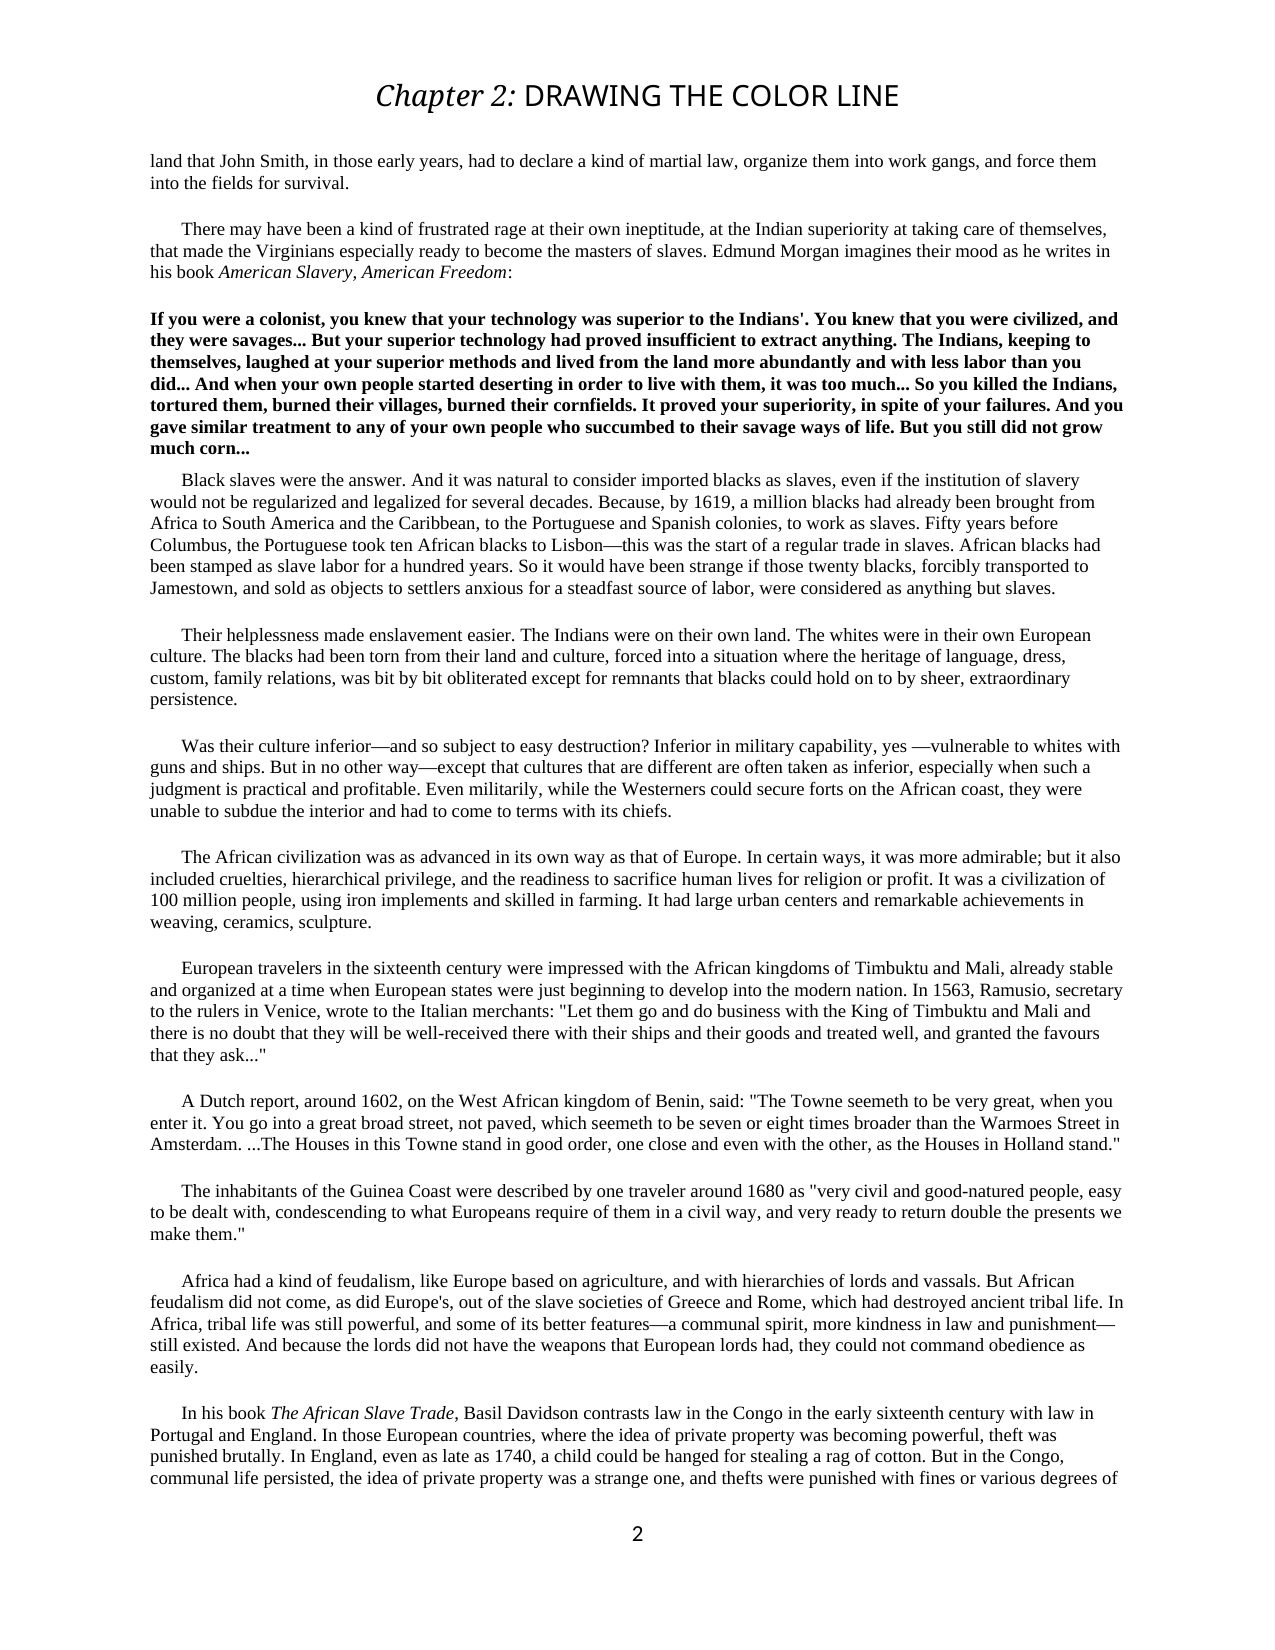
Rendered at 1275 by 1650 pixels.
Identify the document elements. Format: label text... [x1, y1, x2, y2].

text Was their culture inferior—and so subject to easy destruction? Inferior in military capability, yes —vulnerable to whites with guns and ships. But in no other way—except that cultures that are different are often taken as inferior, especially when such a judgment is practical and profitable. Even militarily, while the Westerners could secure forts on the African coast, they were unable to subdue the interior and had to come to terms with its chiefs. [150, 735, 1125, 821]
text Africa had a kind of feudalism, like Europe based on agriculture, and with hierarchies of lords and vassals. But African feudalism did not come, as did Europe's, out of the slave societies of Greece and Rome, which had destroyed ancient tribal life. In Africa, tribal life was still powerful, and some of its better features—a communal spirit, more kindness in law and punishment—still existed. And because the lords did not have the weapons that European lords had, they could not command obedience as easily. [150, 1269, 1125, 1377]
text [150, 1402, 1125, 1488]
text Their helplessness made enslavement easier. The Indians were on their own land. The whites were in their own European culture. The blacks had been torn from their land and culture, forced into a situation where the heritage of language, dress, custom, family relations, was bit by bit obliterated except for remnants that blacks could hold on to by sheer, extraordinary persistence. [150, 623, 1125, 710]
text A Dutch report, around 1602, on the West African kingdom of Benin, said: "The Towne seemeth to be very great, when you enter it. You go into a great broad street, not paved, which seemeth to be seven or eight times broader than the Warmoes Street in Amsterdam. ...The Houses in this Towne stand in good order, one close and even with the other, as the Houses in Holland stand." [150, 1090, 1125, 1155]
text The African civilization was as advanced in its own way as that of Europe. In certain ways, it was more admirable; but it also included cruelties, hierarchical privilege, and the readiness to sacrifice human lives for religion or profit. It was a civilization of 100 million people, using iron implements and skilled in farming. It had large urban centers and remarkable achievements in weaving, ceramics, sculpture. [150, 846, 1125, 932]
text Black slaves were the answer. And it was natural to consider imported blacks as slaves, even if the institution of slavery would not be regularized and legalized for several decades. Because, by 1619, a million blacks had already been brought from Africa to South America and the Caribbean, to the Portuguese and Spanish colonies, to work as slaves. Fifty years before Columbus, the Portuguese took ten African blacks to Lisbon—this was the start of a regular trade in slaves. African blacks had been stamped as slave labor for a hundred years. So it would have been strange if those twenty blacks, forcibly transported to Jamestown, and sold as objects to settlers anxious for a steadfast source of labor, were considered as anything but slaves. [150, 469, 1125, 598]
text The inhabitants of the Guinea Coast were described by one traveler around 1680 as "very civil and good-natured people, easy to be dealt with, condescending to what Europeans require of them in a civil way, and very ready to return double the presents we make them." [150, 1180, 1125, 1244]
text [150, 150, 1125, 193]
text If you were a colonist, you knew that your technology was superior to the Indians'. You knew that you were civilized, and they were savages... But your superior technology had proved insufficient to extract anything. The Indians, keeping to themselves, laughed at your superior methods and lived from the land more abundantly and with less labor than you did... And when your own people started deserting in order to live with them, it was too much... So you killed the Indians, tortured them, burned their villages, burned their cornfields. It proved your superiority, in spite of your failures. And you gave similar treatment to any of your own people who succumbed to their savage ways of life. But you still did not grow much corn... [150, 308, 1125, 459]
text European travelers in the sixteenth century were impressed with the African kingdoms of Timbuktu and Mali, already stable and organized at a time when European states were just beginning to develop into the modern nation. In 1563, Ramusio, secretary to the rulers in Venice, wrote to the Italian merchants: "Let them go and do business with the King of Timbuktu and Mali and there is no doubt that they will be well-received there with their ships and their goods and treated well, and granted the favours that they ask..." [150, 957, 1125, 1065]
text There may have been a kind of frustrated rage at their own ineptitude, at the Indian superiority at taking care of themselves, that made the Virginians especially ready to become the masters of slaves. Edmund Morgan imagines their mood as he writes in his book American Slavery, American Freedom: [150, 218, 1125, 283]
